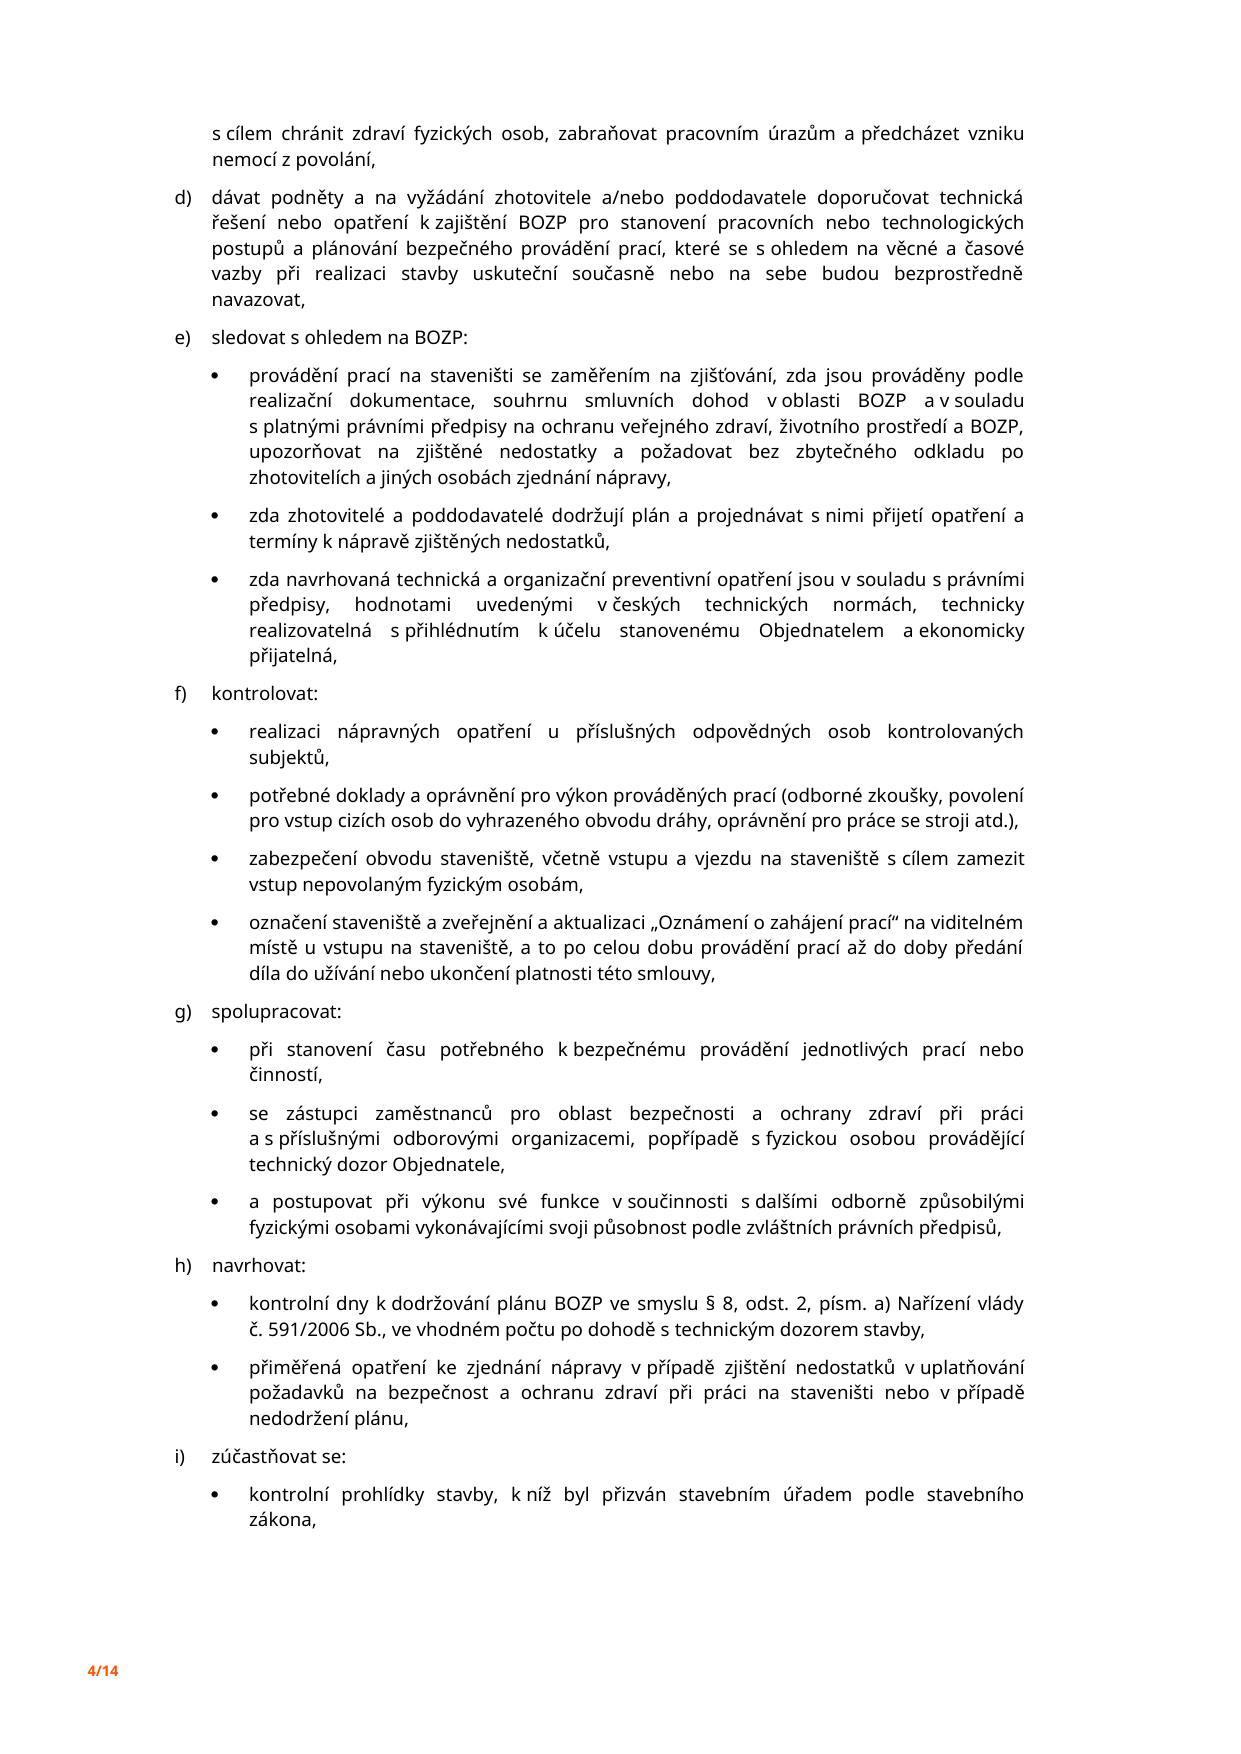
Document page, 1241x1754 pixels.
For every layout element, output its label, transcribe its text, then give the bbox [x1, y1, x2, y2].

list sledovat s ohledem na BOZP: [174, 324, 1024, 350]
list navrhovat: [174, 1252, 1024, 1278]
list dávat podněty a na vyžádání zhotovitele a/nebo poddodavatele doporučovat technická řešení nebo opatření k zajištění BOZP pro stanovení pracovních nebo technologických postupů a plánování bezpečného provádění prací, které se s ohledem na věcné a časové vazby při realizaci stavby uskuteční současně nebo na sebe budou bezprostředně navazovat, [174, 184, 1024, 312]
list zabezpečení obvodu staveniště, včetně vstupu a vjezdu na staveniště s cílem zamezit vstup nepovolaným fyzickým osobám, [211, 846, 1024, 897]
list kontrolní prohlídky stavby, k níž byl přizván stavebním úřadem podle stavebního zákona, [211, 1481, 1024, 1532]
list kontrolovat: [174, 681, 1024, 706]
list zda navrhovaná technická a organizační preventivní opatření jsou v souladu s právními předpisy, hodnotami uvedenými v českých technických normách, technicky realizovatelná s přihlédnutím k účelu stanovenému Objednatelem a ekonomicky přijatelná, [211, 566, 1024, 668]
list zda zhotovitelé a poddodavatelé dodržují plán a projednávat s nimi přijetí opatření a termíny k nápravě zjištěných nedostatků, [211, 502, 1024, 553]
list realizaci nápravných opatření u příslušných odpovědných osob kontrolovaných subjektů, [211, 718, 1024, 769]
list zúčastňovat se: [174, 1443, 1024, 1468]
list při stanovení času potřebného k bezpečnému provádění jednotlivých prací nebo činností, [211, 1036, 1024, 1087]
list provádění prací na staveništi se zaměřením na zjišťování, zda jsou prováděny podle realizační dokumentace, souhrnu smluvních dohod v oblasti BOZP a v souladu s platnými právními předpisy na ochranu veřejného zdraví, životního prostředí a BOZP, upozorňovat na zjištěné nedostatky a požadovat bez zbytečného odkladu po zhotovitelích a jiných osobách zjednání nápravy, [211, 362, 1024, 490]
list a postupovat při výkonu své funkce v součinnosti s dalšími odborně způsobilými fyzickými osobami vykonávajícími svoji působnost podle zvláštních právních předpisů, [211, 1189, 1024, 1240]
list spolupracovat: [174, 998, 1024, 1024]
list se zástupci zaměstnanců pro oblast bezpečnosti a ochrany zdraví při práci a s příslušnými odborovými organizacemi, popřípadě s fyzickou osobou provádějící technický dozor Objednatele, [211, 1100, 1024, 1176]
list potřebné doklady a oprávnění pro výkon prováděných prací (odborné zkoušky, povolení pro vstup cizích osob do vyhrazeného obvodu dráhy, oprávnění pro práce se stroji atd.), [211, 782, 1024, 833]
list přiměřená opatření ke zjednání nápravy v případě zjištění nedostatků v uplatňování požadavků na bezpečnost a ochranu zdraví při práci na staveništi nebo v případě nedodržení plánu, [211, 1354, 1024, 1431]
list kontrolní dny k dodržování plánu BOZP ve smyslu § 8, odst. 2, písm. a) Nařízení vlády č. 591/2006 Sb., ve vhodném počtu po dohodě s technickým dozorem stavby, [211, 1290, 1024, 1341]
list označení staveniště a zveřejnění a aktualizaci „Oznámení o zahájení prací“ na viditelném místě u vstupu na staveniště, a to po celou dobu provádění prací až do doby předání díla do užívání nebo ukončení platnosti této smlouvy, [211, 909, 1024, 986]
